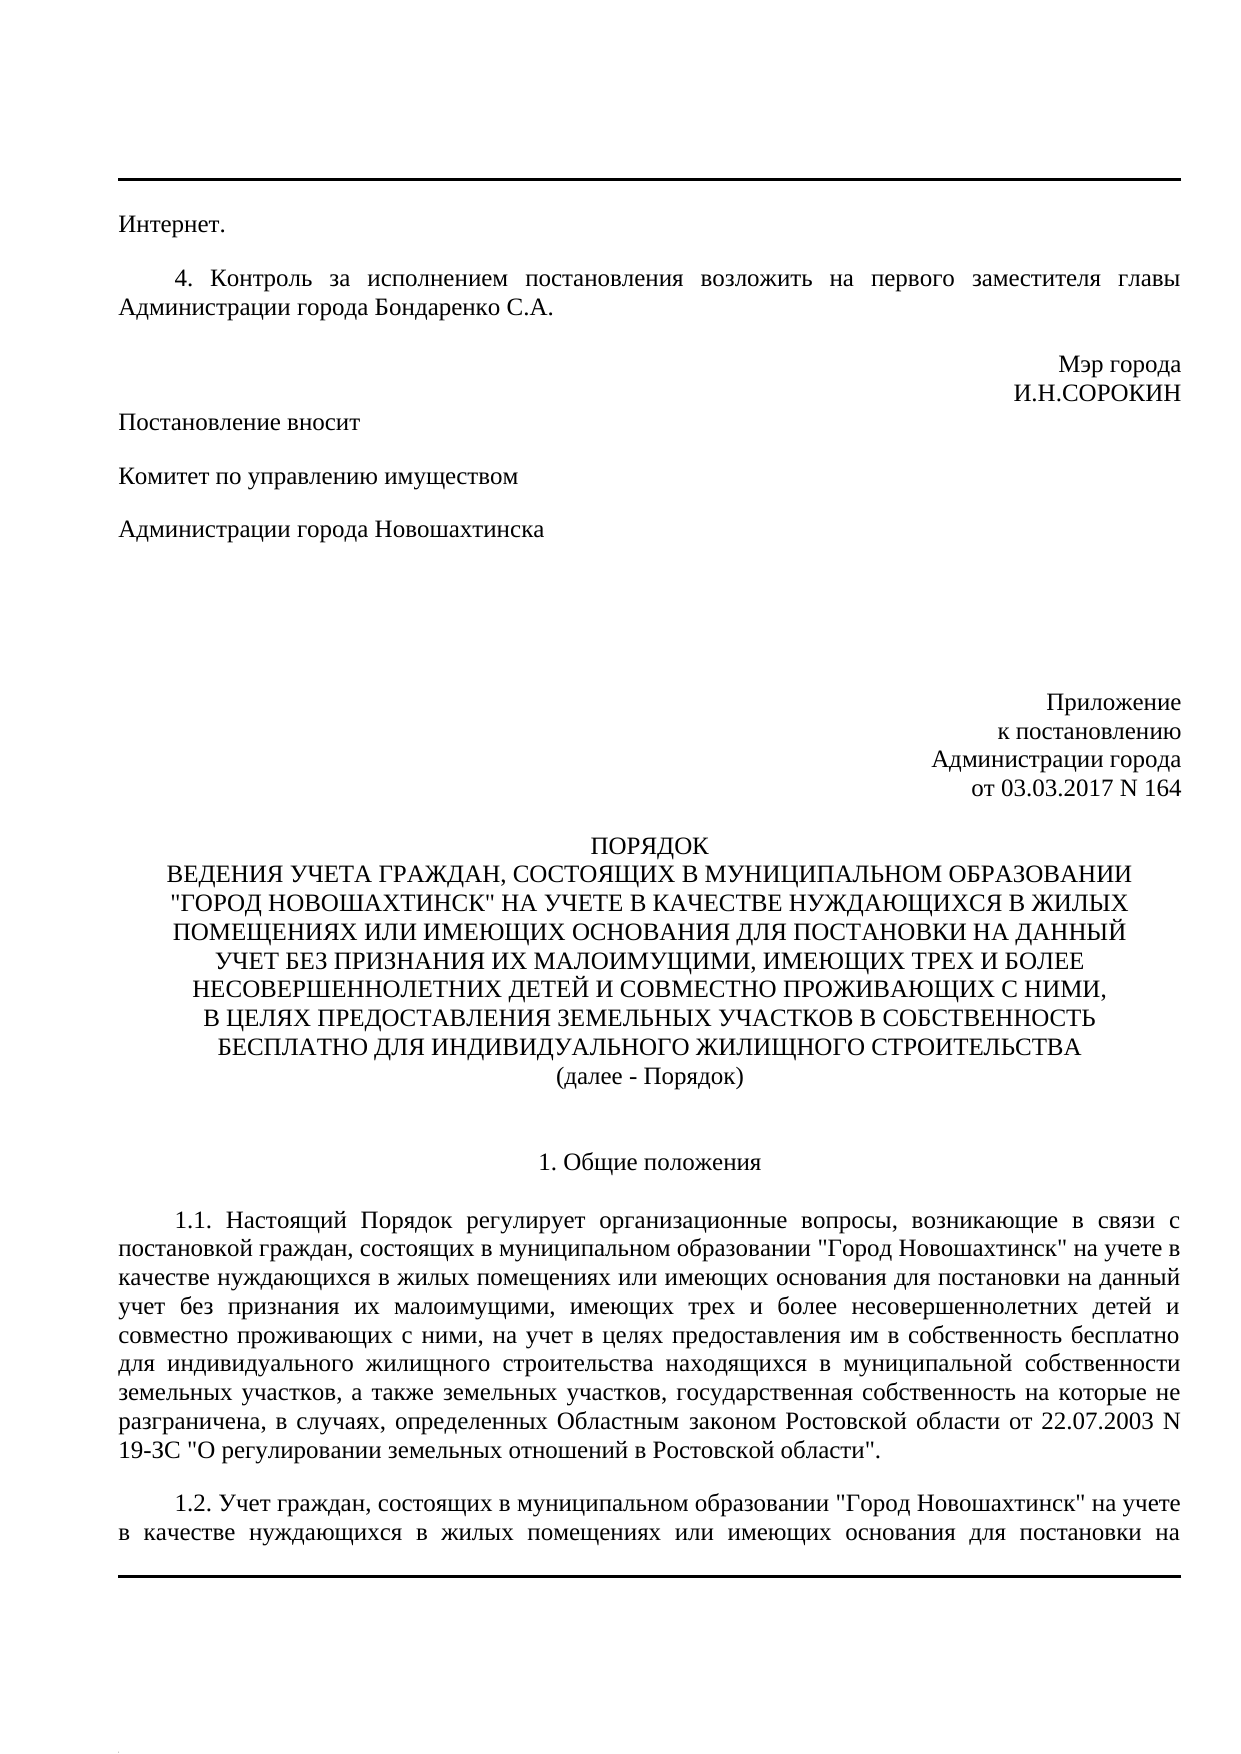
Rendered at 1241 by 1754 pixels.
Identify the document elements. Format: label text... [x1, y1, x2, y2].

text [118, 209, 1181, 238]
title ПОМЕЩЕНИЯХ ИЛИ ИМЕЮЩИХ ОСНОВАНИЯ ДЛЯ ПОСТАНОВКИ НА ДАННЫЙ [118, 917, 1181, 946]
title УЧЕТ БЕЗ ПРИЗНАНИЯ ИХ МАЛОИМУЩИМИ, ИМЕЮЩИХ ТРЕХ И БОЛЕЕ [118, 946, 1181, 974]
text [118, 1488, 1181, 1546]
text к постановлению [118, 716, 1181, 744]
title 1. Общие положения [118, 1147, 1181, 1176]
title В ЦЕЛЯХ ПРЕДОСТАВЛЕНИЯ ЗЕМЕЛЬНЫХ УЧАСТКОВ В СОБСТВЕННОСТЬ [118, 1003, 1181, 1032]
list Приложение [118, 687, 1181, 716]
title (далее - Порядок) [118, 1061, 1181, 1089]
text Комитет по управлению имуществом [118, 461, 1181, 489]
text Администрации города Новошахтинска [118, 514, 1181, 543]
text 1.1. Настоящий Порядок регулирует организационные вопросы, возникающие в связи с постановкой граждан, состоящих в муниципальном образовании "Город Новошахтинск" на учете в качестве нуждающихся в жилых помещениях или имеющих основания для постановки на данный учет без признания их малоимущими, имеющих трех и более несовершеннолетних детей и совместно проживающих с ними, на учет в целях предоставления им в собственность бесплатно для индивидуального жилищного строительства находящихся в муниципальной собственности земельных участков, а также земельных участков, государственная собственность на которые не разграничена, в случаях, определенных Областным законом Ростовской области от 22.07.2003 N 19-ЗС "О регулировании земельных отношений в Ростовской области". [118, 1205, 1181, 1463]
text Администрации города [118, 744, 1181, 773]
text Постановление вносит [118, 407, 1181, 436]
title НЕСОВЕРШЕННОЛЕТНИХ ДЕТЕЙ И СОВМЕСТНО ПРОЖИВАЮЩИХ С НИМИ, [118, 974, 1181, 1003]
title ПОРЯДОК [118, 831, 1181, 859]
title "ГОРОД НОВОШАХТИНСК" НА УЧЕТЕ В КАЧЕСТВЕ НУЖДАЮЩИХСЯ В ЖИЛЫХ [118, 888, 1181, 917]
title ВЕДЕНИЯ УЧЕТА ГРАЖДАН, СОСТОЯЩИХ В МУНИЦИПАЛЬНОМ ОБРАЗОВАНИИ [118, 859, 1181, 888]
text 4. Контроль за исполнением постановления возложить на первого заместителя главы Администрации города Бондаренко С.А. [118, 263, 1181, 321]
text от 03.03.2017 N 164 [118, 773, 1181, 802]
text И.Н.СОРОКИН [118, 378, 1181, 407]
title БЕСПЛАТНО ДЛЯ ИНДИВИДУАЛЬНОГО ЖИЛИЩНОГО СТРОИТЕЛЬСТВА [118, 1032, 1181, 1061]
text Мэр города [118, 349, 1181, 378]
